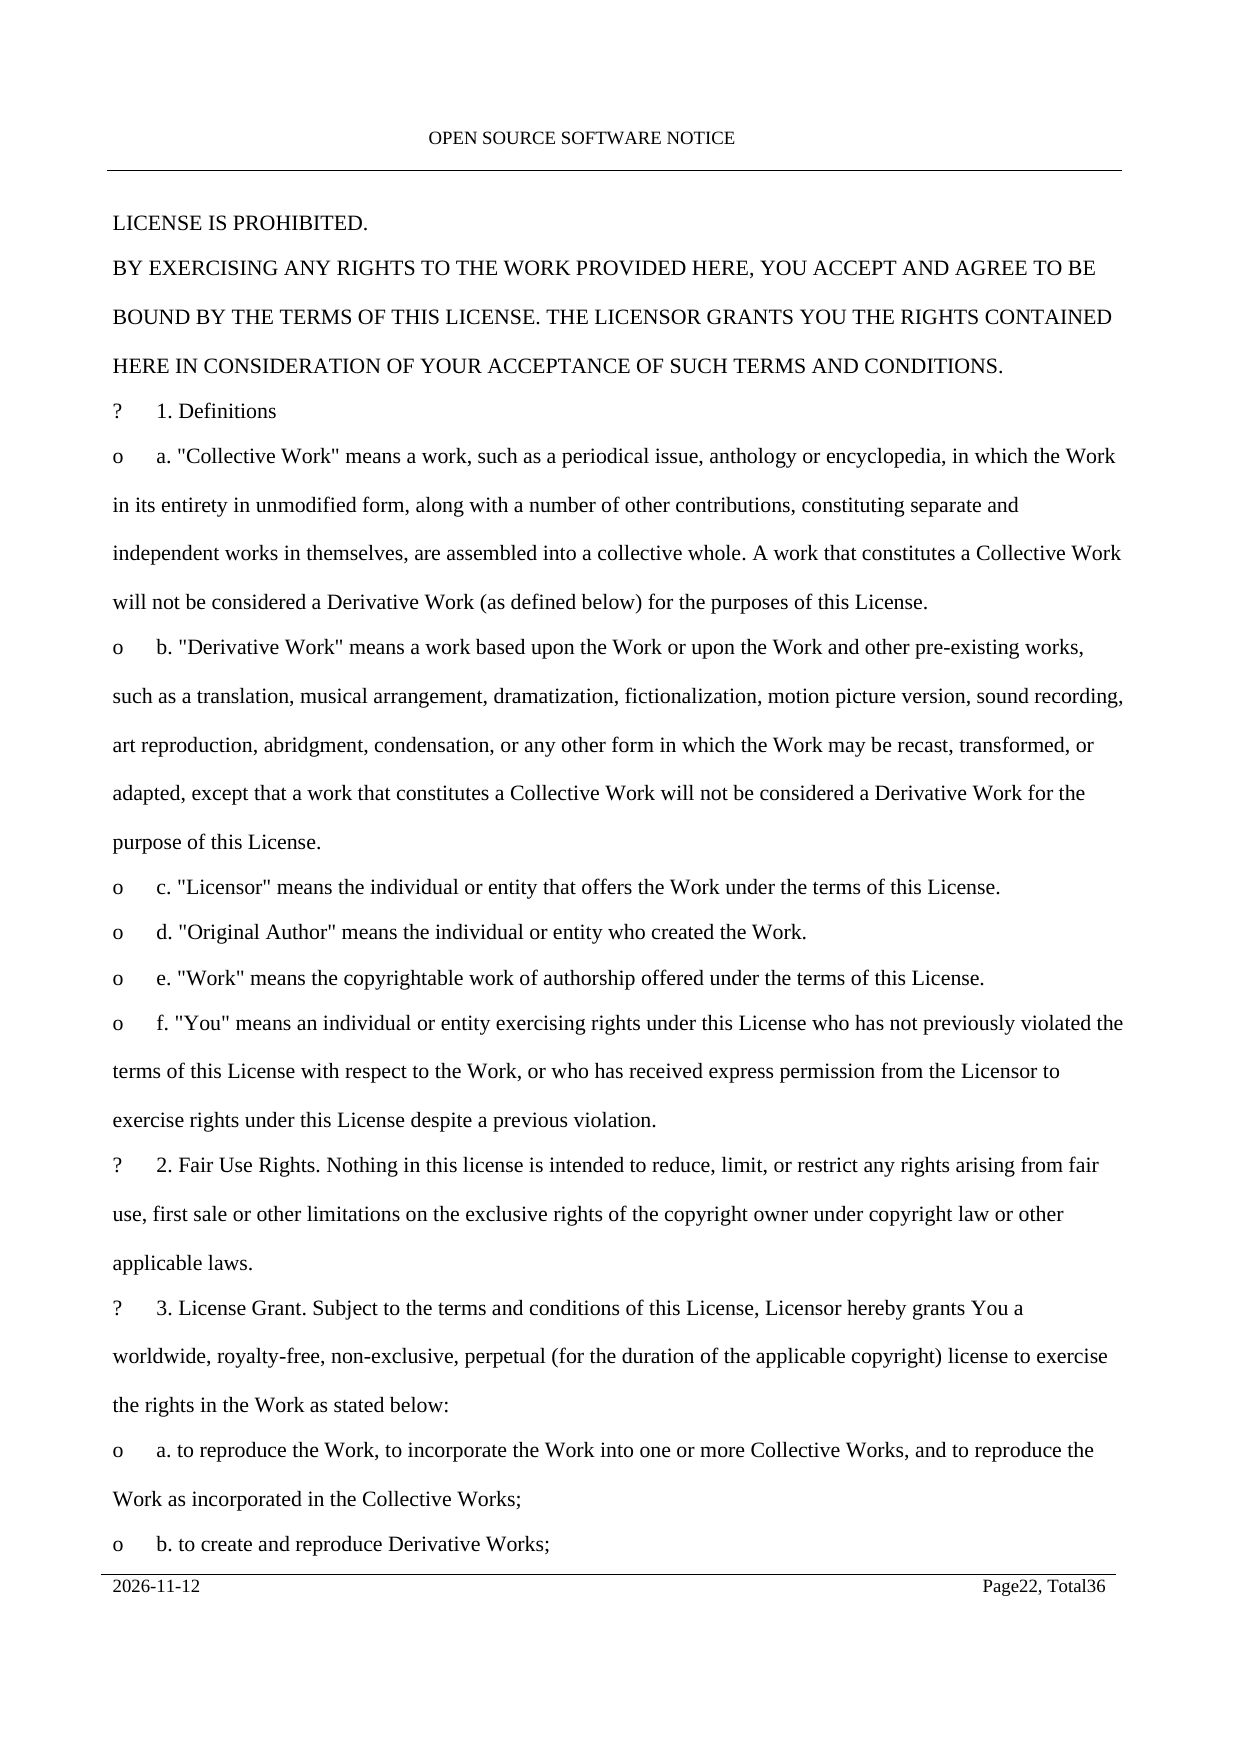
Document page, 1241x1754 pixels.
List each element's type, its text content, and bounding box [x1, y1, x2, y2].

text o b. to create and reproduce Derivative Works; [112, 1528, 1128, 1560]
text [112, 206, 1128, 239]
text o c. "Licensor" means the individual or entity that offers the Work under the terms of this License. [112, 871, 1128, 903]
text o a. "Collective Work" means a work, such as a periodical issue, anthology or encyclopedia, in which the Work in its entirety in unmodified form, along with a number of other contributions, constituting separate and independent works in themselves, are assembled into a collective whole. A work that constitutes a Collective Work will not be considered a Derivative Work (as defined below) for the purposes of this License. [112, 439, 1128, 618]
text o f. "You" means an individual or entity exercising rights under this License who has not previously violated the terms of this License with respect to the Work, or who has received express permission from the Licensor to exercise rights under this License despite a previous violation. [112, 1006, 1128, 1136]
text ? 1. Definitions [112, 394, 1128, 427]
text BY EXERCISING ANY RIGHTS TO THE WORK PROVIDED HERE, YOU ACCEPT AND AGREE TO BE BOUND BY THE TERMS OF THIS LICENSE. THE LICENSOR GRANTS YOU THE RIGHTS CONTAINED HERE IN CONSIDERATION OF YOUR ACCEPTANCE OF SUCH TERMS AND CONDITIONS. [112, 251, 1128, 381]
text o d. "Original Author" means the individual or entity who created the Work. [112, 916, 1128, 948]
text ? 2. Fair Use Rights. Nothing in this license is intended to reduce, limit, or restrict any rights arising from fair use, first sale or other limitations on the exclusive rights of the copyright owner under copyright law or other applicable laws. [112, 1148, 1128, 1278]
text o e. "Work" means the copyrightable work of authorship offered under the terms of this License. [112, 961, 1128, 993]
text o b. "Derivative Work" means a work based upon the Work or upon the Work and other pre-existing works, such as a translation, musical arrangement, dramatization, fictionalization, motion picture version, sound recording, art reproduction, abridgment, condensation, or any other form in which the Work may be recast, transformed, or adapted, except that a work that constitutes a Collective Work will not be considered a Derivative Work for the purpose of this License. [112, 631, 1128, 858]
text o a. to reproduce the Work, to incorporate the Work into one or more Collective Works, and to reproduce the Work as incorporated in the Collective Works; [112, 1434, 1128, 1515]
text ? 3. License Grant. Subject to the terms and conditions of this License, Licensor hereby grants You a worldwide, royalty-free, non-exclusive, perpetual (for the duration of the applicable copyright) license to exercise the rights in the Work as stated below: [112, 1291, 1128, 1421]
